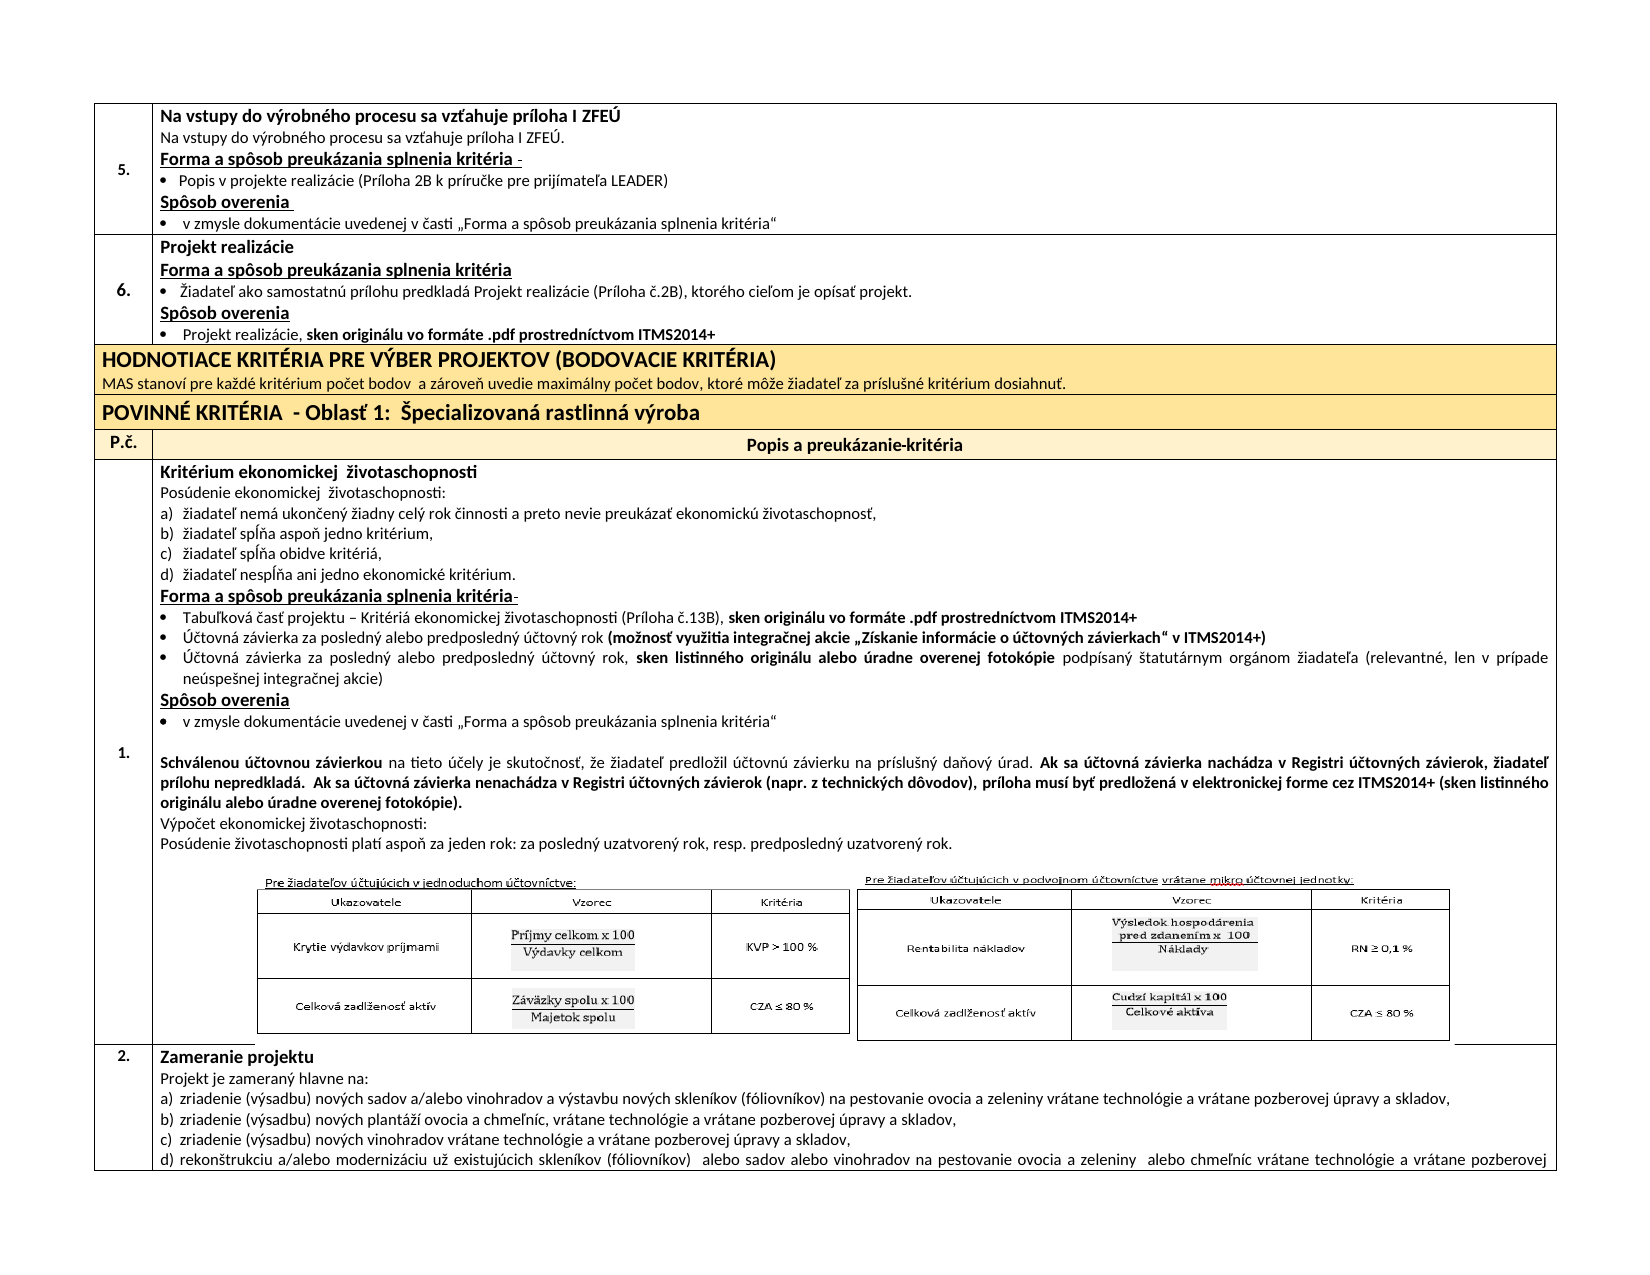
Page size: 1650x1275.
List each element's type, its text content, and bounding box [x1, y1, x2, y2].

table_cell HODNOTIACE KRITÉRIA PRE VÝBER PROJEKTOV (BODOVACIE KRITÉRIA) MAS stanoví pre každé kritérium počet bodov a zároveň uvedie maximálny počet bodov, ktoré môže žiadateľ za príslušné kritérium dosiahnuť. [95, 345, 1556, 394]
table_cell 1. [95, 460, 152, 1044]
table_cell Popis a preukázanie kritéria [153, 430, 1556, 459]
picture [255, 853, 1455, 1045]
table_cell 6. [95, 235, 152, 344]
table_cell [153, 1045, 1556, 1170]
table_cell Projekt realizácie Forma a spôsob preukázania splnenia kritéria Žiadateľ ako samostatnú prílohu predkladá Projekt realizácie (Príloha č.2B), ktorého cieľom je opísať projekt. Spôsob overenia Projekt realizácie, sken originálu vo formáte .pdf prostredníctvom ITMS2014+ [153, 235, 1556, 344]
table_cell 5. [95, 104, 152, 234]
table_cell Na vstupy do výrobného procesu sa vzťahuje príloha I ZFEÚ Na vstupy do výrobného procesu sa vzťahuje príloha I ZFEÚ. Forma a spôsob preukázania splnenia kritéria Popis v projekte realizácie (Príloha 2B k príručke pre prijímateľa LEADER) Spôsob overenia v zmysle dokumentácie uvedenej v časti „Forma a spôsob preukázania splnenia kritéria“ [153, 104, 1556, 234]
table_cell P.č. [95, 430, 152, 459]
table_cell POVINNÉ KRITÉRIA - Oblasť 1: Špecializovaná rastlinná výroba [95, 395, 1556, 429]
table_cell 2. [95, 1045, 152, 1170]
table_cell Kritérium ekonomickej životaschopnosti Posúdenie ekonomickej životaschopnosti: žiadateľ nemá ukončený žiadny celý rok činnosti a preto nevie preukázať ekonomickú životaschopnosť, žiadateľ spĺňa aspoň jedno kritérium, žiadateľ spĺňa obidve kritériá, žiadateľ nespĺňa ani jedno ekonomické kritérium. Forma a spôsob preukázania splnenia kritéria Tabuľková časť projektu – Kritériá ekonomickej životaschopnosti (Príloha č.13B), sken originálu vo formáte .pdf prostredníctvom ITMS2014+ Účtovná závierka za posledný alebo predposledný účtovný rok (možnosť využitia integračnej akcie „Získanie informácie o účtovných závierkach“ v ITMS2014+) Účtovná závierka za posledný alebo predposledný účtovný rok, sken listinného originálu alebo úradne overenej fotokópie podpísaný štatutárnym orgánom žiadateľa (relevantné, len v prípade neúspešnej integračnej akcie) Spôsob overenia v zmysle dokumentácie uvedenej v časti „Forma a spôsob preukázania splnenia kritéria“ Schválenou účtovnou závierkou na tieto účely je skutočnosť, že žiadateľ predložil účtovnú závierku na príslušný daňový úrad. Ak sa účtovná závierka nachádza v Registri účtovných závierok, žiadateľ prílohu nepredkladá. Ak sa účtovná závierka nenachádza v Registri účtovných závierok (napr. z technických dôvodov), príloha musí byť predložená v elektronickej forme cez ITMS2014+ (sken listinného originálu alebo úradne overenej fotokópie). Výpočet ekonomickej životaschopnosti: Posúdenie životaschopnosti platí aspoň za jeden rok: za posledný uzatvorený rok, resp. predposledný uzatvorený rok. [153, 460, 1556, 1044]
